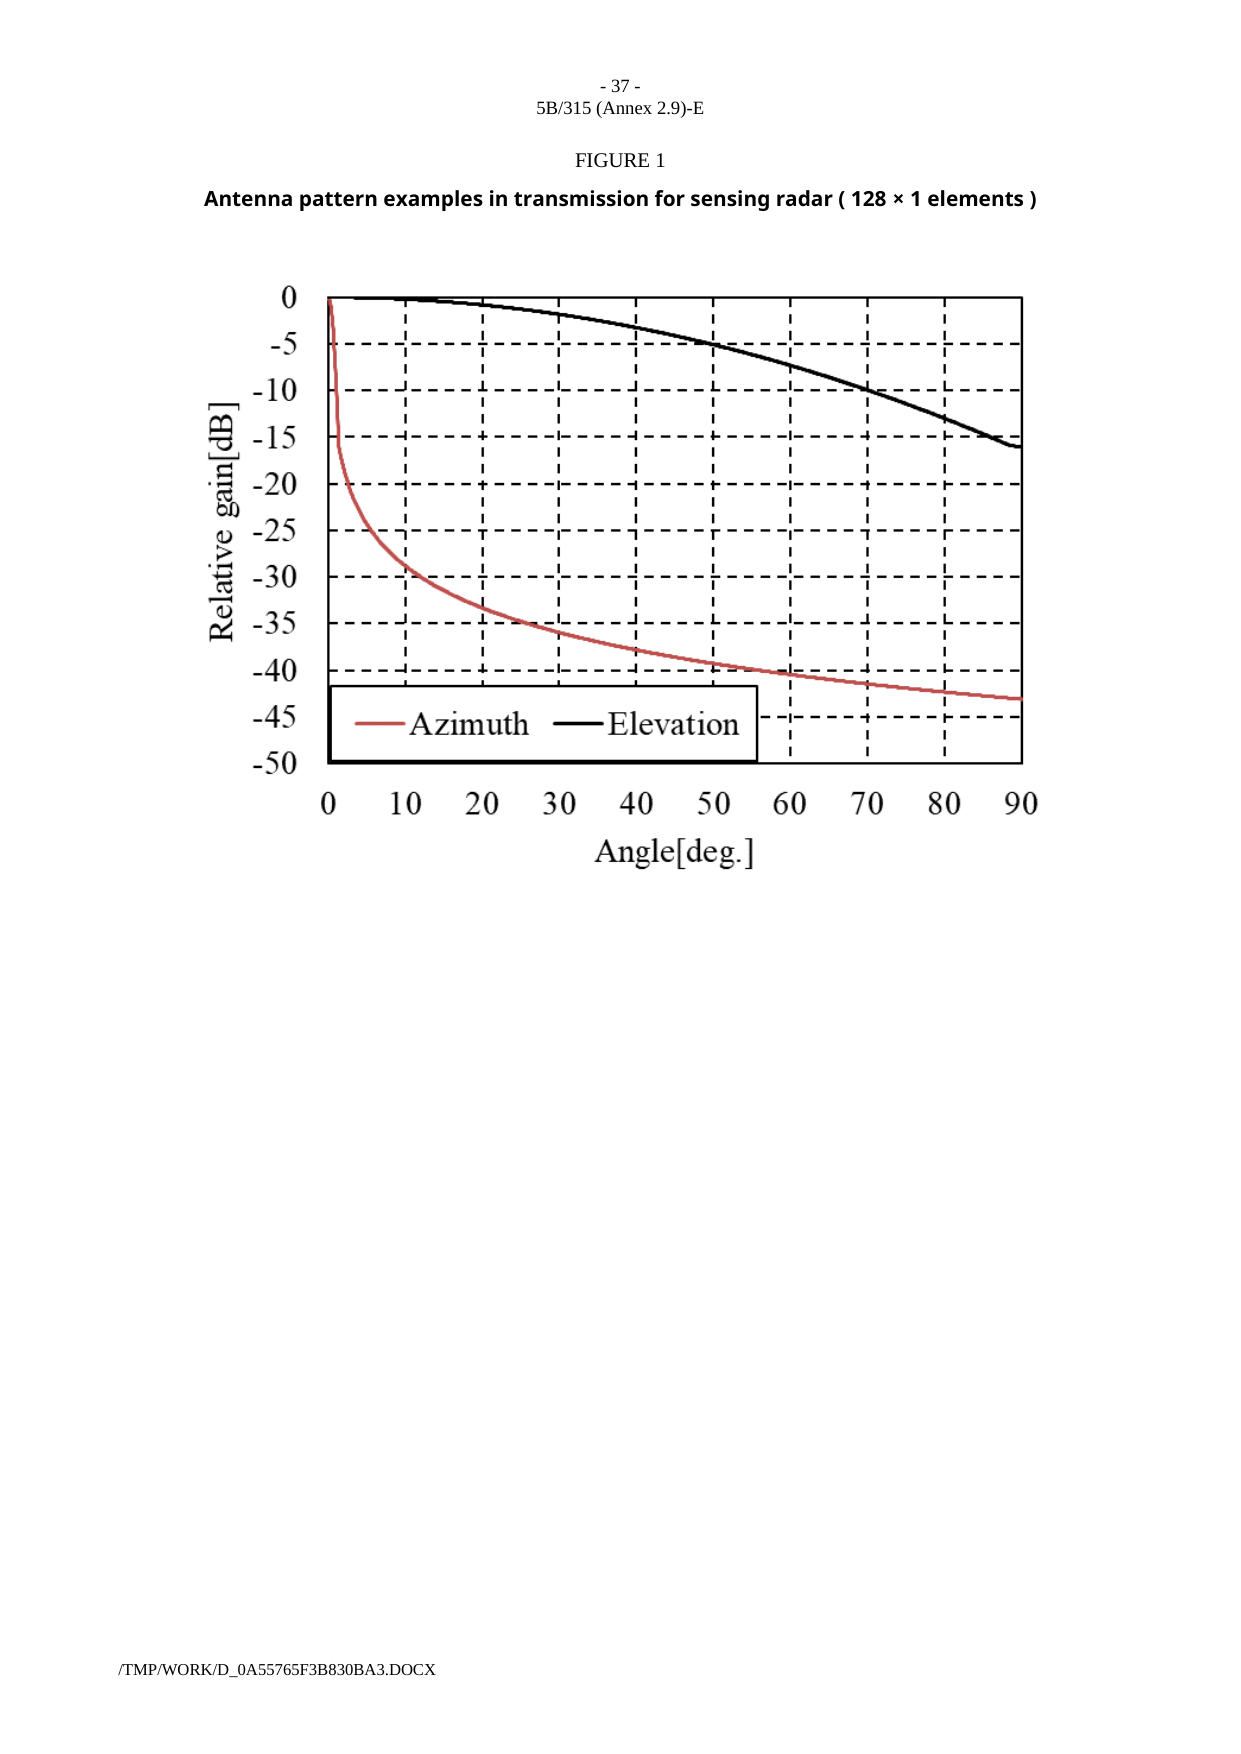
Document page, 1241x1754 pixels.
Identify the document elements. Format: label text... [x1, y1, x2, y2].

picture [180, 262, 1060, 887]
text Figure 1 [118, 148, 1122, 172]
text Antenna pattern examples in transmission for sensing radar ( 128 × 1 elements ) [118, 184, 1122, 213]
